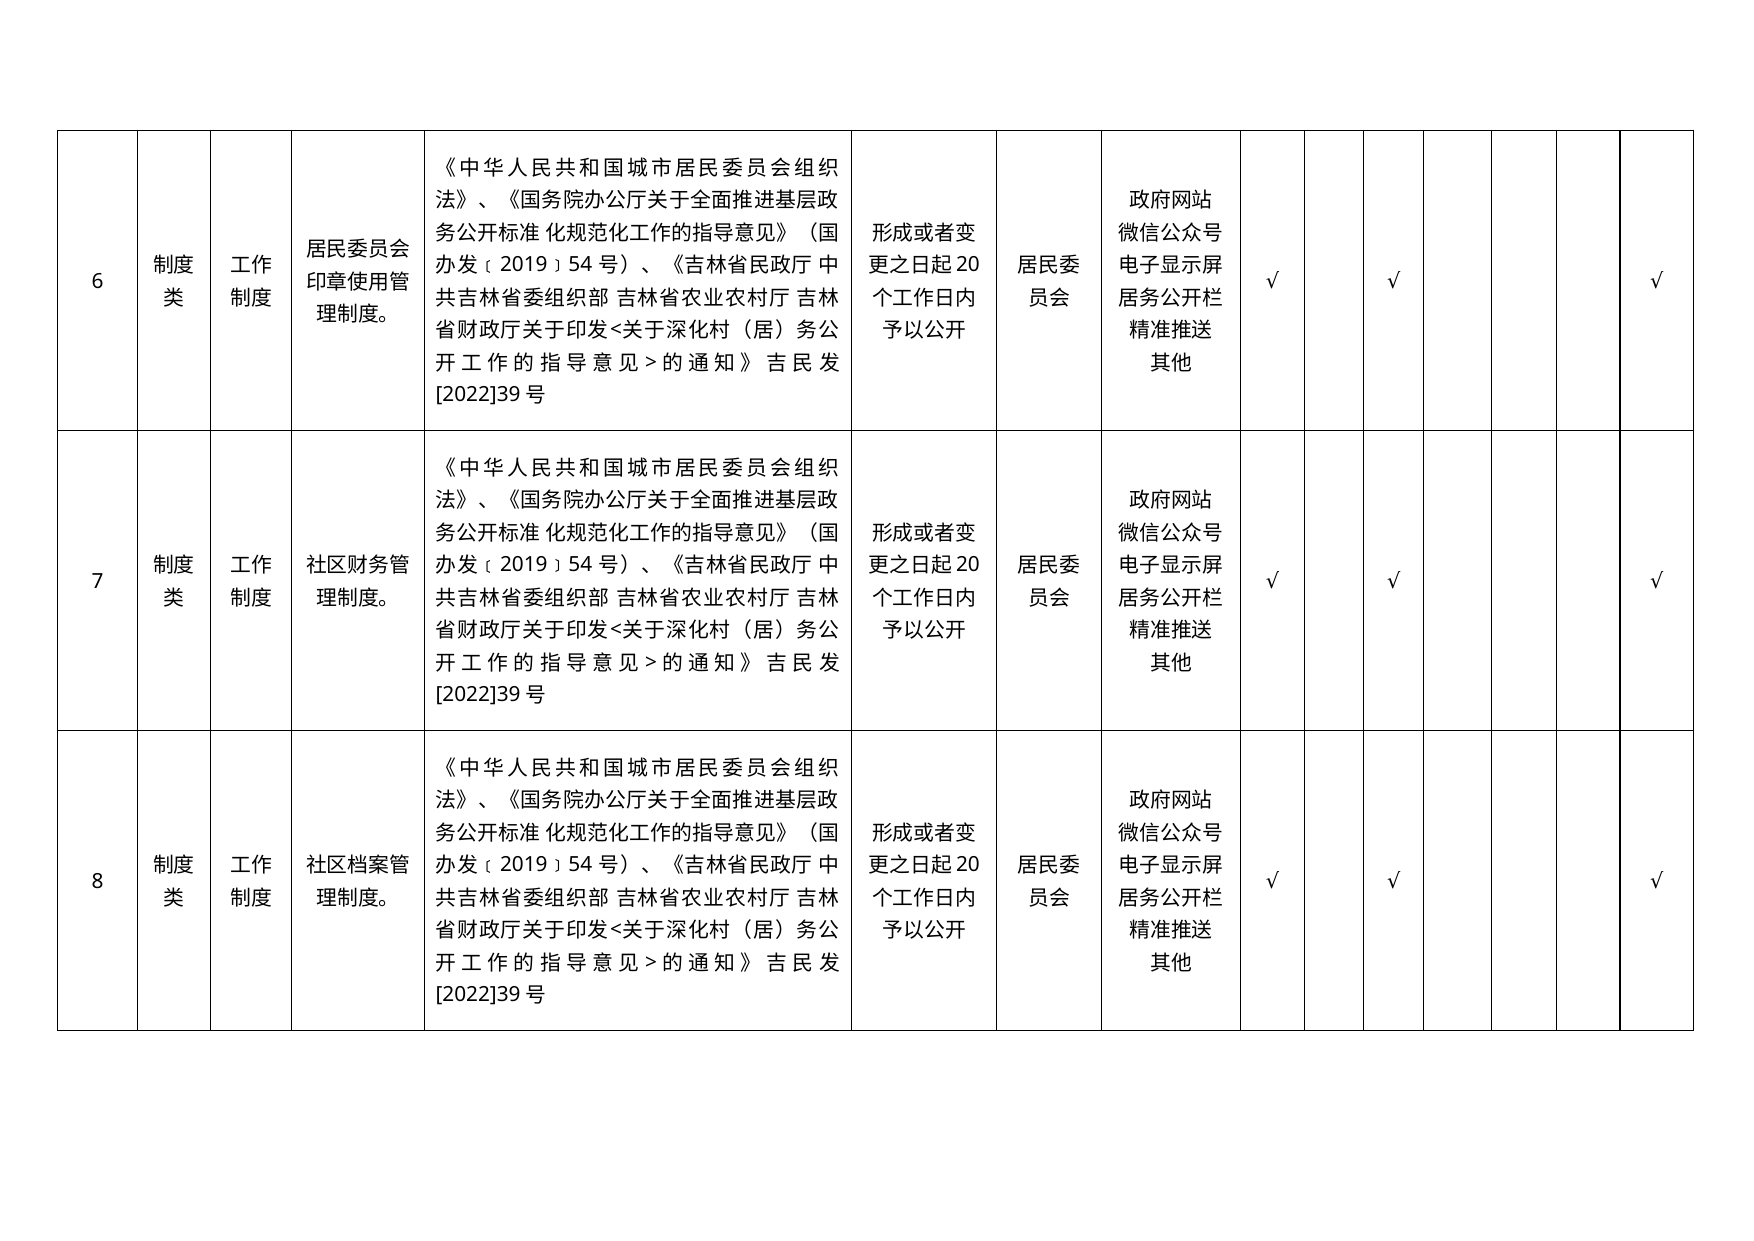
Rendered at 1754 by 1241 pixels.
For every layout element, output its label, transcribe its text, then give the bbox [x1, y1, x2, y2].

table_cell 工作制度 [211, 431, 291, 729]
table_cell √ [1364, 731, 1423, 1029]
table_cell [425, 131, 851, 429]
table_cell 制度类 [138, 131, 210, 429]
table_cell [1557, 731, 1619, 1029]
table_cell 8 [58, 731, 137, 1029]
table_cell [1305, 731, 1363, 1029]
table_cell √ [1364, 431, 1423, 729]
table_cell [1424, 731, 1491, 1029]
table_cell √ [1241, 131, 1304, 429]
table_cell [852, 731, 996, 1029]
table_cell [1424, 431, 1491, 729]
table_cell 居民委员会 [997, 731, 1101, 1029]
table_cell √ [1364, 131, 1423, 429]
table_cell [1557, 431, 1619, 729]
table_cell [1102, 731, 1240, 1029]
table_cell [1492, 131, 1556, 429]
table_cell [1557, 131, 1619, 429]
table_cell 制度类 [138, 431, 210, 729]
table_cell 居民委员会 [997, 131, 1101, 429]
table_cell 社区财务管理制度。 [292, 431, 424, 729]
table_cell √ [1621, 731, 1693, 1029]
table_cell √ [1621, 431, 1693, 729]
table_cell [1305, 131, 1363, 429]
table_cell √ [1241, 431, 1304, 729]
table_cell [1102, 131, 1240, 429]
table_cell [852, 131, 996, 429]
table_cell 居民委员会 [997, 431, 1101, 729]
table_cell [1305, 431, 1363, 729]
table_cell √ [1241, 731, 1304, 1029]
table_cell 形成或者变更之日起20个工作日内予以公开 [852, 431, 996, 729]
table_cell 制度类 [138, 731, 210, 1029]
table_cell 居民委员会印章使用管理制度。 [292, 131, 424, 429]
table_cell [1492, 731, 1556, 1029]
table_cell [425, 731, 851, 1029]
table_cell [1492, 431, 1556, 729]
table_cell 《中华人民共和国城市居民委员会组织法》、《国务院办公厅关于全面推进基层政务公开标准 化规范化工作的指导意见》（国办发﹝2019﹞54 号）、《吉林省民政厅 中共吉林省委组织部 吉林省农业农村厅 吉林省财政厅关于印发<关于深化村（居）务公开工作的指导意见>的通知》吉民发[2022]39号 [425, 431, 851, 729]
table_cell √ [1621, 131, 1693, 429]
table_cell 7 [58, 431, 137, 729]
table_cell 工作制度 [211, 731, 291, 1029]
table_cell 社区档案管理制度。 [292, 731, 424, 1029]
table_cell [1424, 131, 1491, 429]
table_cell 6 [58, 131, 137, 429]
table_cell 政府网站 微信公众号 电子显示屏 居务公开栏 精准推送 其他 [1102, 431, 1240, 729]
table_cell 工作制度 [211, 131, 291, 429]
